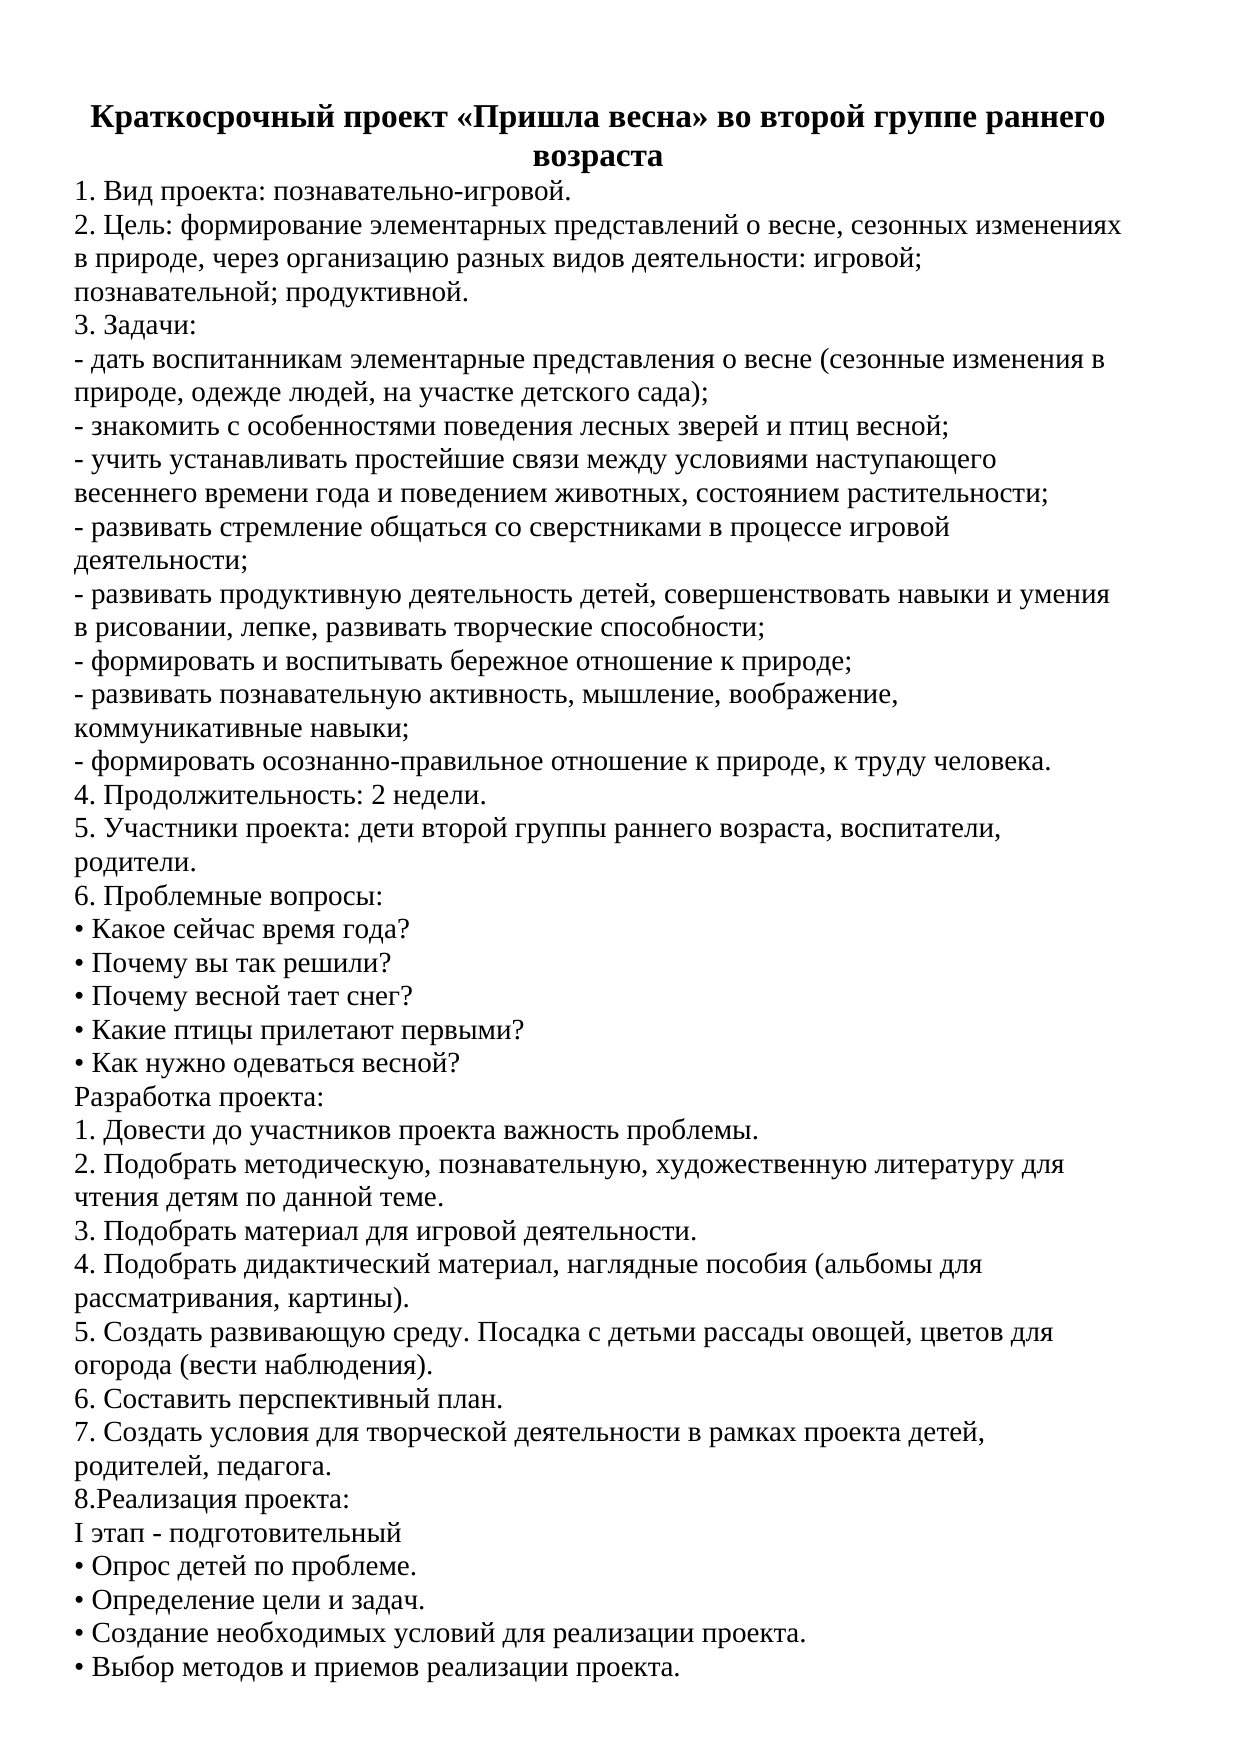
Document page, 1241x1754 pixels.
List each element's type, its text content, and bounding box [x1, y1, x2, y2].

text 6. Составить перспективный план. [74, 1381, 1122, 1414]
text 8.Реализация проекта: [74, 1481, 1122, 1515]
text I этап - подготовительный [74, 1515, 1122, 1548]
text 3. Задачи: [74, 307, 1122, 341]
text • Как нужно одеваться весной? [74, 1045, 1122, 1079]
text 5. Участники проекта: дети второй группы раннего возраста, воспитатели, родители. [74, 811, 1122, 878]
text - знакомить с особенностями поведения лесных зверей и птиц весной; [74, 408, 1122, 442]
text 2. Подобрать методическую, познавательную, художественную литературу для чтения детям по данной теме. [74, 1146, 1122, 1213]
text - развивать стремление общаться со сверстниками в процессе игровой деятельности; [74, 509, 1122, 576]
text Краткосрочный проект «Пришла весна» во второй группе раннего возраста [74, 97, 1122, 173]
text - формировать осознанно-правильное отношение к природе, к труду человека. [74, 743, 1122, 777]
text 1. Довести до участников проекта важность проблемы. [74, 1112, 1122, 1146]
text 3. Подобрать материал для игровой деятельности. [74, 1213, 1122, 1247]
text - развивать познавательную активность, мышление, воображение, коммуникативные навыки; [74, 676, 1122, 743]
text 1. Вид проекта: познавательно-игровой. [74, 173, 1122, 207]
text 7. Создать условия для творческой деятельности в рамках проекта детей, родителей, педагога. [74, 1414, 1122, 1481]
text - развивать продуктивную деятельность детей, совершенствовать навыки и умения в рисовании, лепке, развивать творческие способности; [74, 576, 1122, 643]
text 4. Продолжительность: 2 недели. [74, 777, 1122, 811]
text - учить устанавливать простейшие связи между условиями наступающего весеннего времени года и поведением животных, состоянием растительности; [74, 442, 1122, 509]
text • Почему весной тает снег? [74, 978, 1122, 1012]
text Разработка проекта: [74, 1079, 1122, 1112]
text 6. Проблемные вопросы: [74, 878, 1122, 911]
text - формировать и воспитывать бережное отношение к природе; [74, 643, 1122, 676]
text 2. Цель: формирование элементарных представлений о весне, сезонных изменениях в природе, через организацию разных видов деятельности: игровой; познавательной; продуктивной. [74, 207, 1122, 307]
text • Опрос детей по проблеме. [74, 1548, 1122, 1582]
text • Выбор методов и приемов реализации проекта. [74, 1649, 1122, 1683]
text • Какие птицы прилетают первыми? [74, 1012, 1122, 1045]
text • Определение цели и задач. [74, 1582, 1122, 1616]
text • Какое сейчас время года? [74, 911, 1122, 945]
text • Создание необходимых условий для реализации проекта. [74, 1616, 1122, 1649]
text - дать воспитанникам элементарные представления о весне (сезонные изменения в природе, одежде людей, на участке детского сада); [74, 341, 1122, 408]
text 4. Подобрать дидактический материал, наглядные пособия (альбомы для рассматривания, картины). [74, 1247, 1122, 1314]
text 5. Создать развивающую среду. Посадка с детьми рассады овощей, цветов для огорода (вести наблюдения). [74, 1314, 1122, 1381]
text • Почему вы так решили? [74, 945, 1122, 978]
